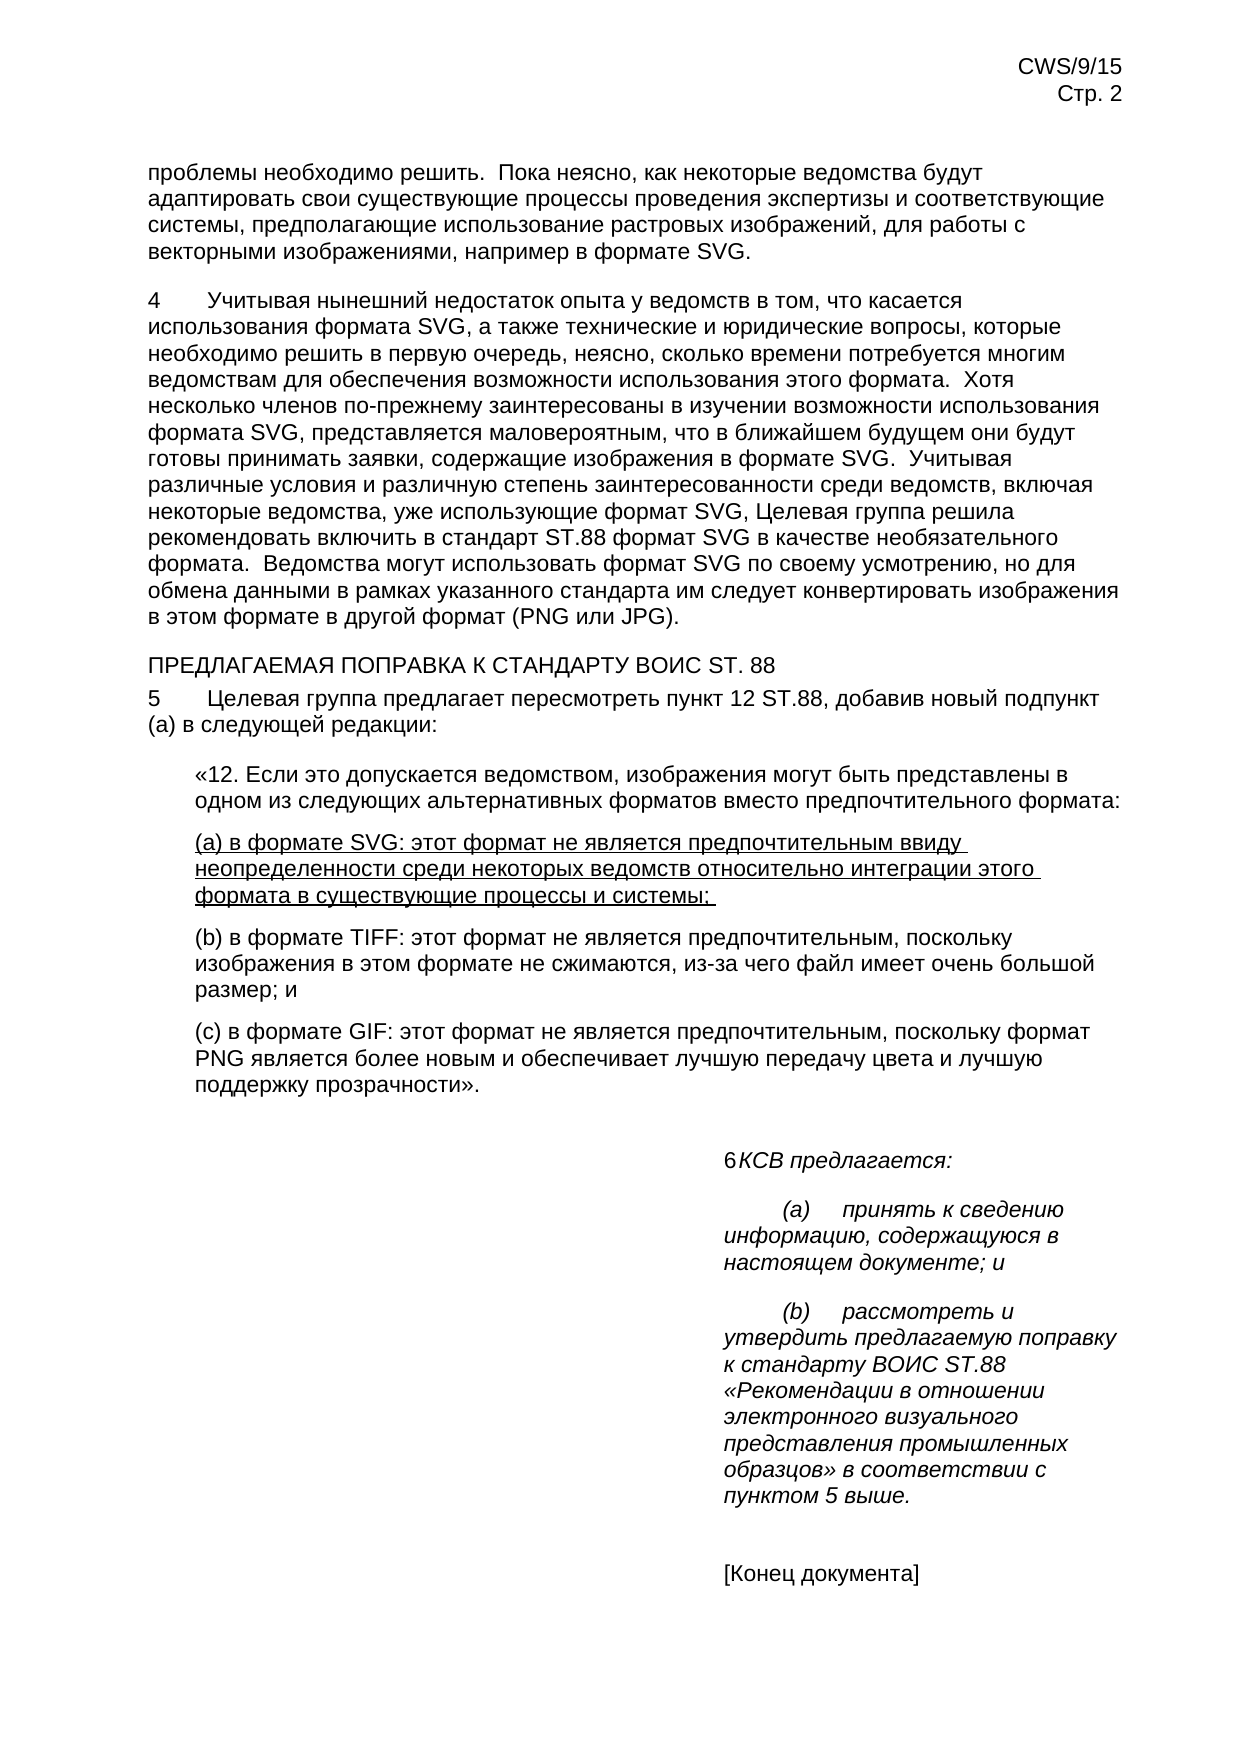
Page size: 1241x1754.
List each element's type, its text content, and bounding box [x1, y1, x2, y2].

text [Конец документа] [724, 1559, 1122, 1586]
text (b) в формате TIFF: этот формат не является предпочтительным, поскольку изображения в этом формате не сжимаются, из-за чего файл имеет очень большой размер; и [194, 924, 1122, 1003]
list КСВ предлагается: [724, 1147, 1122, 1173]
text «12. Если это допускается ведомством, изображения могут быть представлены в одном из следующих альтернативных форматов вместо предпочтительного формата: [194, 761, 1122, 813]
subtitle ПРЕДЛАГАЕМАЯ ПОПРАВКА к стандарту ВОИС ST. 88 [148, 652, 1122, 679]
list принять к сведению информацию, содержащуюся в настоящем документе; и [724, 1196, 1122, 1275]
text (c) в формате GIF: этот формат не является предпочтительным, поскольку формат PNG является более новым и обеспечивает лучшую передачу цвета и лучшую поддержку прозрачности». [194, 1018, 1122, 1097]
list Целевая группа предлагает пересмотреть пункт 12 ST.88, добавив новый подпункт (a) в следующей редакции: [148, 685, 1122, 738]
text (a) в формате SVG: этот формат не является предпочтительным ввиду неопределенности среди некоторых ведомств относительно интеграции этого формата в существующие процессы и системы; [194, 829, 1122, 908]
list Учитывая нынешний недостаток опыта у ведомств в том, что касается использования формата SVG, а также технические и юридические вопросы, которые необходимо решить в первую очередь, неясно, сколько времени потребуется многим ведомствам для обеспечения возможности использования этого формата. Хотя несколько членов по-прежнему заинтересованы в изучении возможности использования формата SVG, представляется маловероятным, что в ближайшем будущем они будут готовы принимать заявки, содержащие изображения в формате SVG. Учитывая различные условия и различную степень заинтересованности среди ведомств, включая некоторые ведомства, уже использующие формат SVG, Целевая группа решила рекомендовать включить в стандарт ST.88 формат SVG в качестве необязательного формата. Ведомства могут использовать формат SVG по своему усмотрению, но для обмена данными в рамках указанного стандарта им следует конвертировать изображения в этом формате в другой формат (PNG или JPG). [148, 287, 1122, 629]
list рассмотреть и утвердить предлагаемую поправку к стандарту ВОИС ST.88 «Рекомендации в отношении электронного визуального представления промышленных образцов» в соответствии с пунктом 5 выше. [724, 1298, 1122, 1509]
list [148, 158, 1122, 264]
